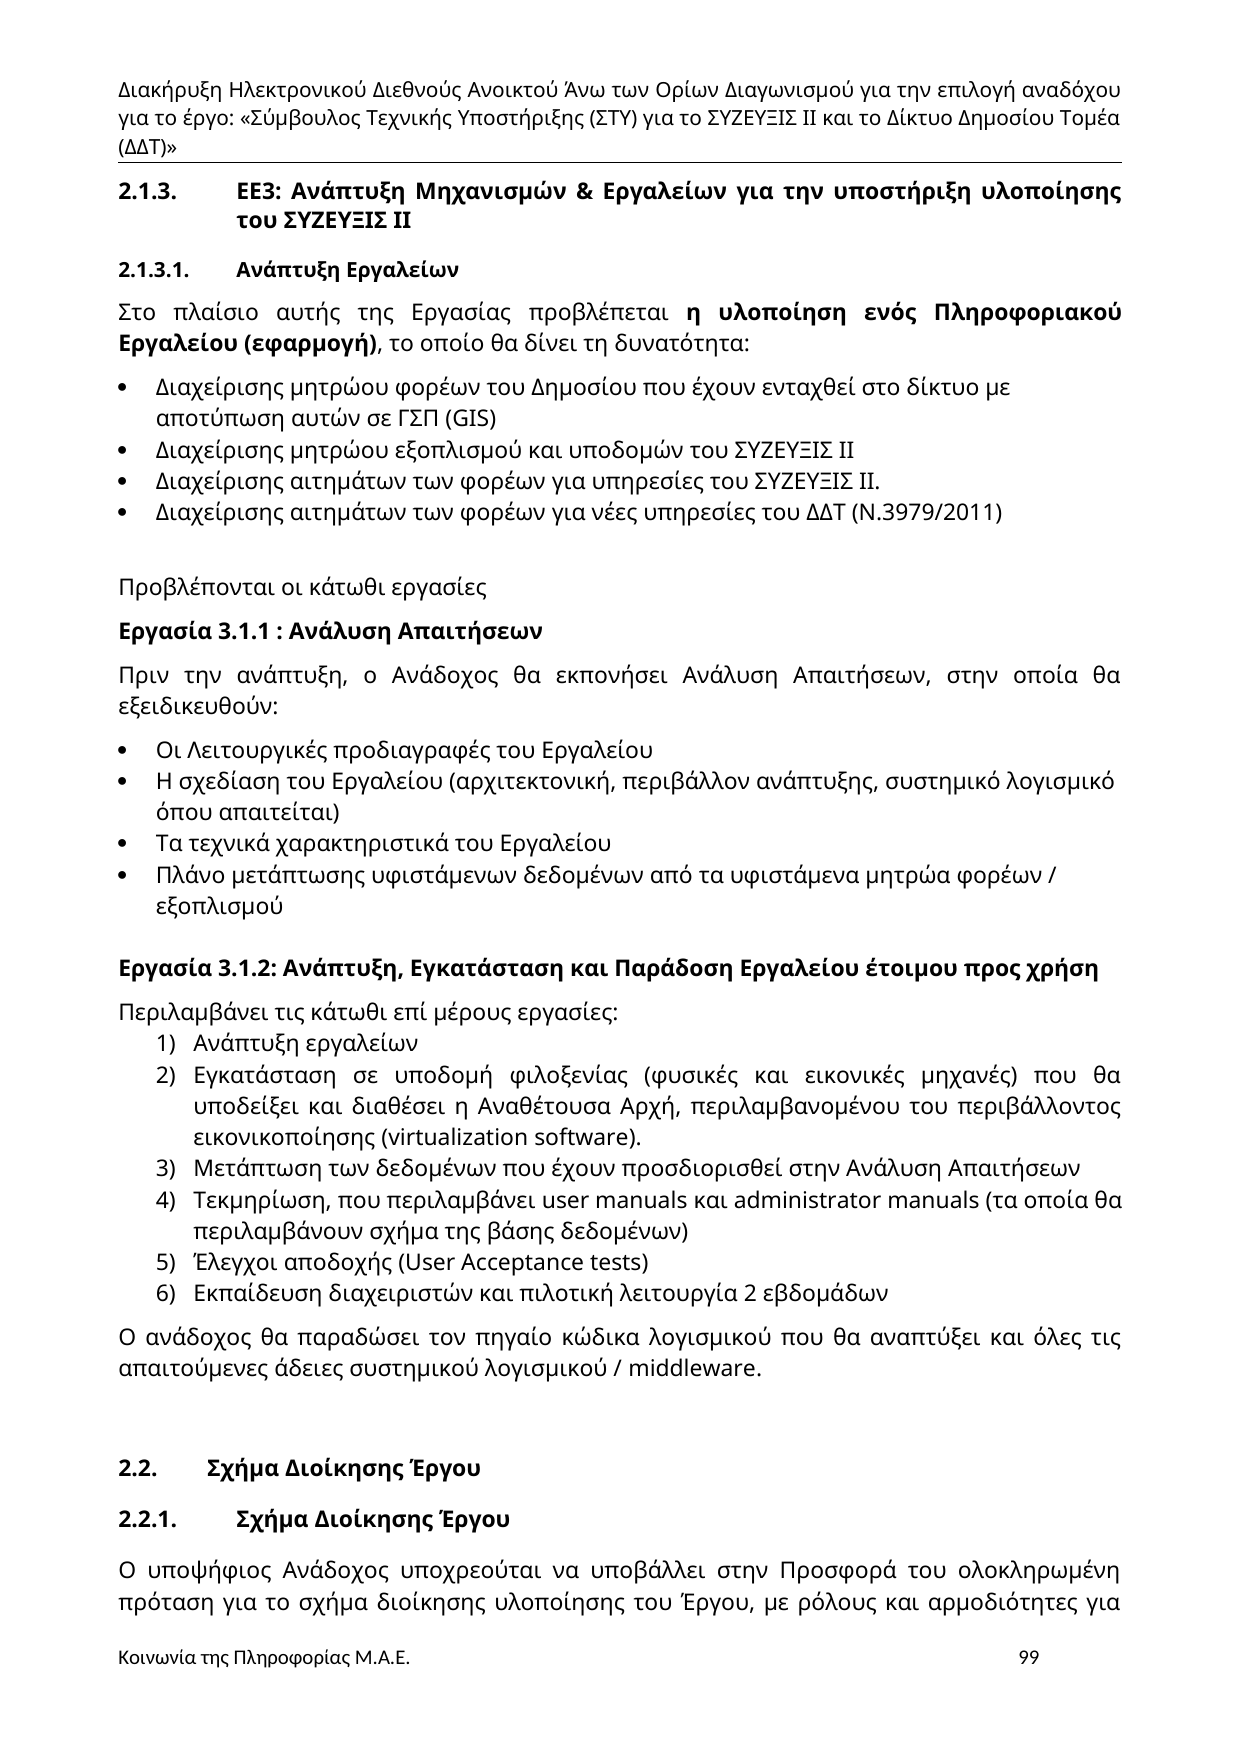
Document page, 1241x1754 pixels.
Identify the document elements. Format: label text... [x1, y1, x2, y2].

text Ο ανάδοχος θα παραδώσει τον πηγαίο κώδικα λογισμικού που θα αναπτύξει και όλες τις απαιτούμενες άδειες συστημικού λογισμικού / middleware. [118, 1321, 1122, 1383]
list Ανάπτυξη εργαλείων [156, 1027, 1122, 1058]
text Πριν την ανάπτυξη, ο Ανάδοχος θα εκπονήσει Ανάλυση Απαιτήσεων, στην οποία θα εξειδικευθούν: [118, 658, 1122, 721]
list Διαχείρισης μητρώου φορέων του Δημοσίου που έχουν ενταχθεί στο δίκτυο με αποτύπωση αυτών σε ΓΣΠ (GIS) [118, 371, 1122, 433]
subtitle Σχήμα Διοίκησης Έργου [118, 1452, 1122, 1483]
list Διαχείρισης μητρώου εξοπλισμού και υποδομών του ΣΥΖΕΥΞΙΣ ΙΙ [118, 433, 1122, 465]
list Η σχεδίαση του Εργαλείου (αρχιτεκτονική, περιβάλλον ανάπτυξης, συστημικό λογισμικό όπου απαιτείται) [118, 765, 1122, 827]
list Οι Λειτουργικές προδιαγραφές του Εργαλείου [118, 733, 1122, 765]
list Διαχείρισης αιτημάτων των φορέων για νέες υπηρεσίες του ΔΔΤ (Ν.3979/2011) [118, 496, 1122, 527]
text Περιλαμβάνει τις κάτωθι επί μέρους εργασίες: [118, 996, 1122, 1027]
list Τεκμηρίωση, που περιλαμβάνει user manuals και administrator manuals (τα οποία θα περιλαμβάνουν σχήμα της βάσης δεδομένων) [156, 1183, 1122, 1246]
list Εγκατάσταση σε υποδομή φιλοξενίας (φυσικές και εικονικές μηχανές) που θα υποδείξει και διαθέσει η Αναθέτουσα Αρχή, περιλαμβανομένου του περιβάλλοντος εικονικοποίησης (virtualization software). [156, 1058, 1122, 1152]
subtitle Σχήμα Διοίκησης Έργου [118, 1504, 1122, 1533]
list Μετάπτωση των δεδομένων που έχουν προσδιορισθεί στην Ανάλυση Απαιτήσεων [156, 1152, 1122, 1183]
list Διαχείρισης αιτημάτων των φορέων για υπηρεσίες του ΣΥΖΕΥΞΙΣ ΙΙ. [118, 465, 1122, 496]
list Εκπαίδευση διαχειριστών και πιλοτική λειτουργία 2 εβδομάδων [156, 1277, 1122, 1308]
subtitle Ανάπτυξη Εργαλείων [118, 255, 1122, 283]
text Εργασία 3.1.1 : Ανάλυση Απαιτήσεων [118, 615, 1122, 646]
text Στο πλαίσιο αυτής της Εργασίας προβλέπεται η υλοποίηση ενός Πληροφοριακού Εργαλείου (εφαρμογή), το οποίο θα δίνει τη δυνατότητα: [118, 296, 1122, 358]
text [118, 1554, 1122, 1617]
list Έλεγχοι αποδοχής (User Acceptance tests) [156, 1246, 1122, 1277]
list Πλάνο μετάπτωσης υφιστάμενων δεδομένων από τα υφιστάμενα μητρώα φορέων / εξοπλισμού [118, 858, 1122, 921]
text Προβλέπονται οι κάτωθι εργασίες [118, 571, 1122, 602]
list Τα τεχνικά χαρακτηριστικά του Εργαλείου [118, 827, 1122, 858]
text Εργασία 3.1.2: Ανάπτυξη, Εγκατάσταση και Παράδοση Εργαλείου έτοιμου προς χρήση [118, 952, 1122, 983]
subtitle ΕΕ3: Ανάπτυξη Μηχανισμών & Εργαλείων για την υποστήριξη υλοποίησης του ΣΥΖΕΥΞΙΣ ΙΙ [118, 176, 1122, 234]
